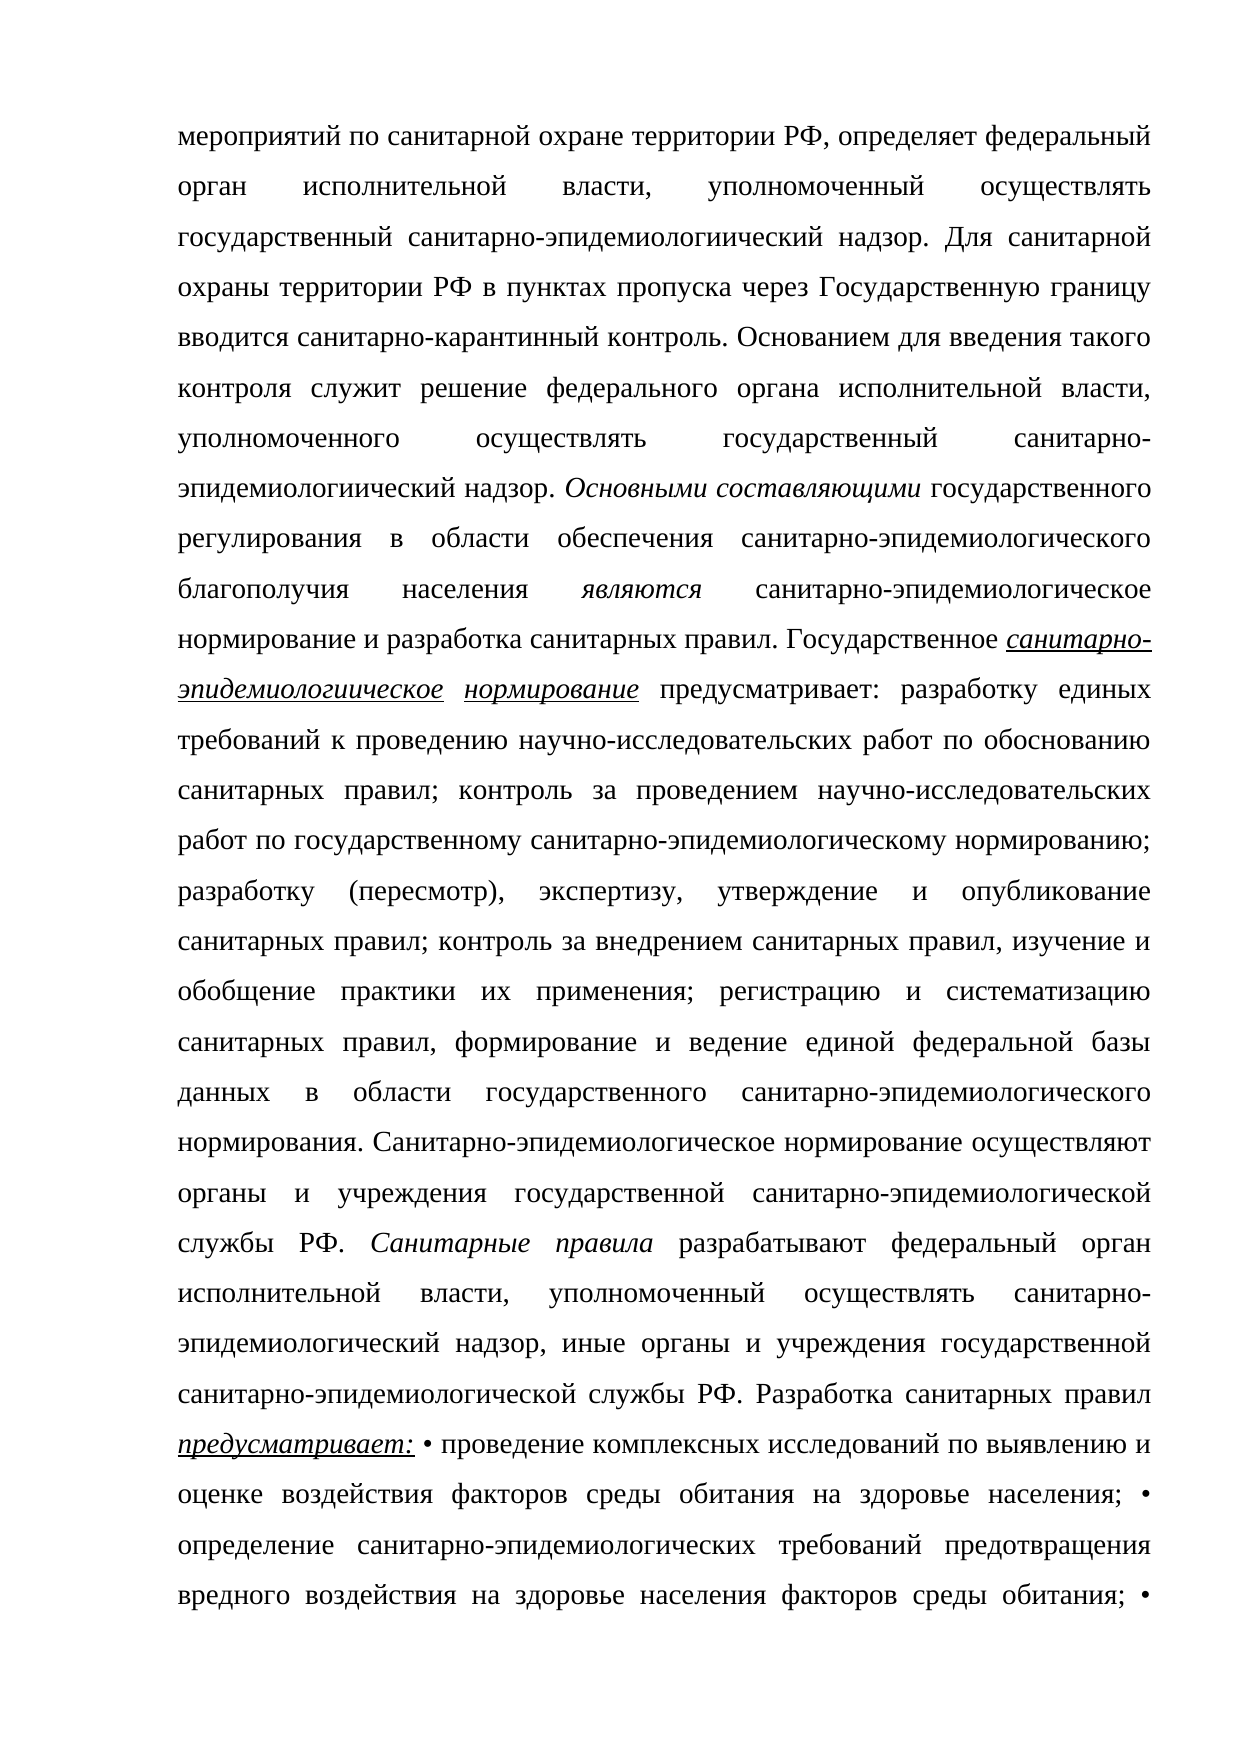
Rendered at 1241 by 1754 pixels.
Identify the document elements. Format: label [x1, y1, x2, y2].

text [177, 118, 1152, 1611]
